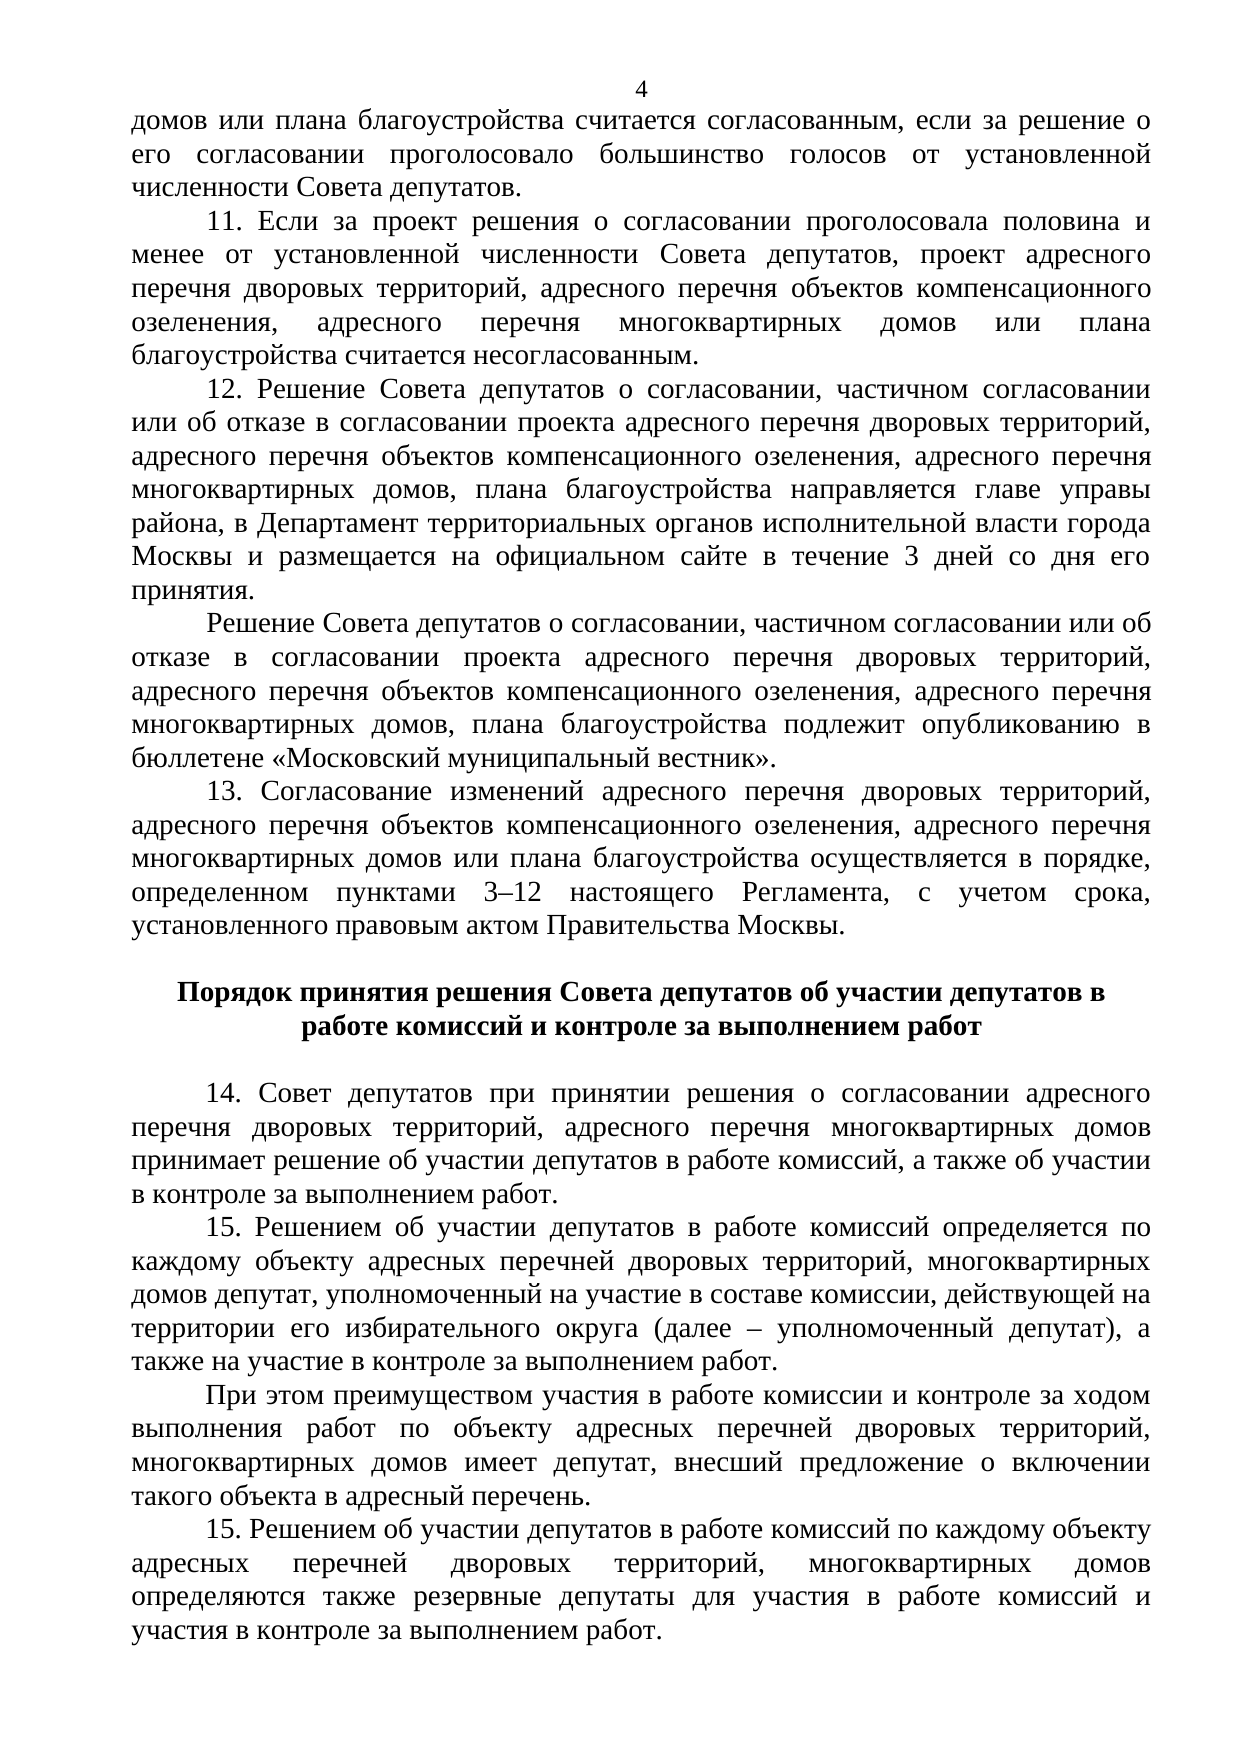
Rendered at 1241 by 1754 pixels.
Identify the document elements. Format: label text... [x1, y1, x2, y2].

text Решение Совета депутатов о согласовании, частичном согласовании или об отказе в согласовании проекта адресного перечня дворовых территорий, адресного перечня объектов компенсационного озеленения, адресного перечня многоквартирных домов, плана благоустройства подлежит опубликованию в бюллетене «Московский муниципальный вестник». [131, 606, 1152, 773]
text 13. Согласование изменений адресного перечня дворовых территорий, адресного перечня объектов компенсационного озеленения, адресного перечня многоквартирных домов или плана благоустройства осуществляется в порядке, определенном пунктами 3–12 настоящего Регламента, с учетом срока, установленного правовым актом Правительства Москвы. [131, 773, 1152, 941]
text Порядок принятия решения Совета депутатов об участии депутатов в работе комиссий и контроле за выполнением работ [131, 974, 1152, 1042]
text 11. Если за проект решения о согласовании проголосовала половина и менее от установленной численности Совета депутатов, проект адресного перечня дворовых территорий, адресного перечня объектов компенсационного озеленения, адресного перечня многоквартирных домов или плана благоустройства считается несогласованным. [131, 203, 1152, 371]
text 15. Решением об участии депутатов в работе комиссий по каждому объекту адресных перечней дворовых территорий, многоквартирных домов определяются также резервные депутаты для участия в работе комиссий и участия в контроле за выполнением работ. [131, 1511, 1152, 1645]
text 14. Совет депутатов при принятии решения о согласовании адресного перечня дворовых территорий, адресного перечня многоквартирных домов принимает решение об участии депутатов в работе комиссий, а также об участии в контроле за выполнением работ. [131, 1075, 1152, 1209]
text 12. Решение Совета депутатов о согласовании, частичном согласовании или об отказе в согласовании проекта адресного перечня дворовых территорий, адресного перечня объектов компенсационного озеленения, адресного перечня многоквартирных домов, плана благоустройства направляется главе управы района, в Департамент территориальных органов исполнительной власти города Москвы и размещается на официальном сайте в течение 3 дней со дня его принятия. [131, 371, 1152, 606]
text 15. Решением об участии депутатов в работе комиссий определяется по каждому объекту адресных перечней дворовых территорий, многоквартирных домов депутат, уполномоченный на участие в составе комиссии, действующей на территории его избирательного округа (далее – уполномоченный депутат), а также на участие в контроле за выполнением работ. [131, 1209, 1152, 1377]
text При этом преимуществом участия в работе комиссии и контроле за ходом выполнения работ по объекту адресных перечней дворовых территорий, многоквартирных домов имеет депутат, внесший предложение о включении такого объекта в адресный перечень. [131, 1377, 1152, 1511]
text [131, 102, 1152, 203]
